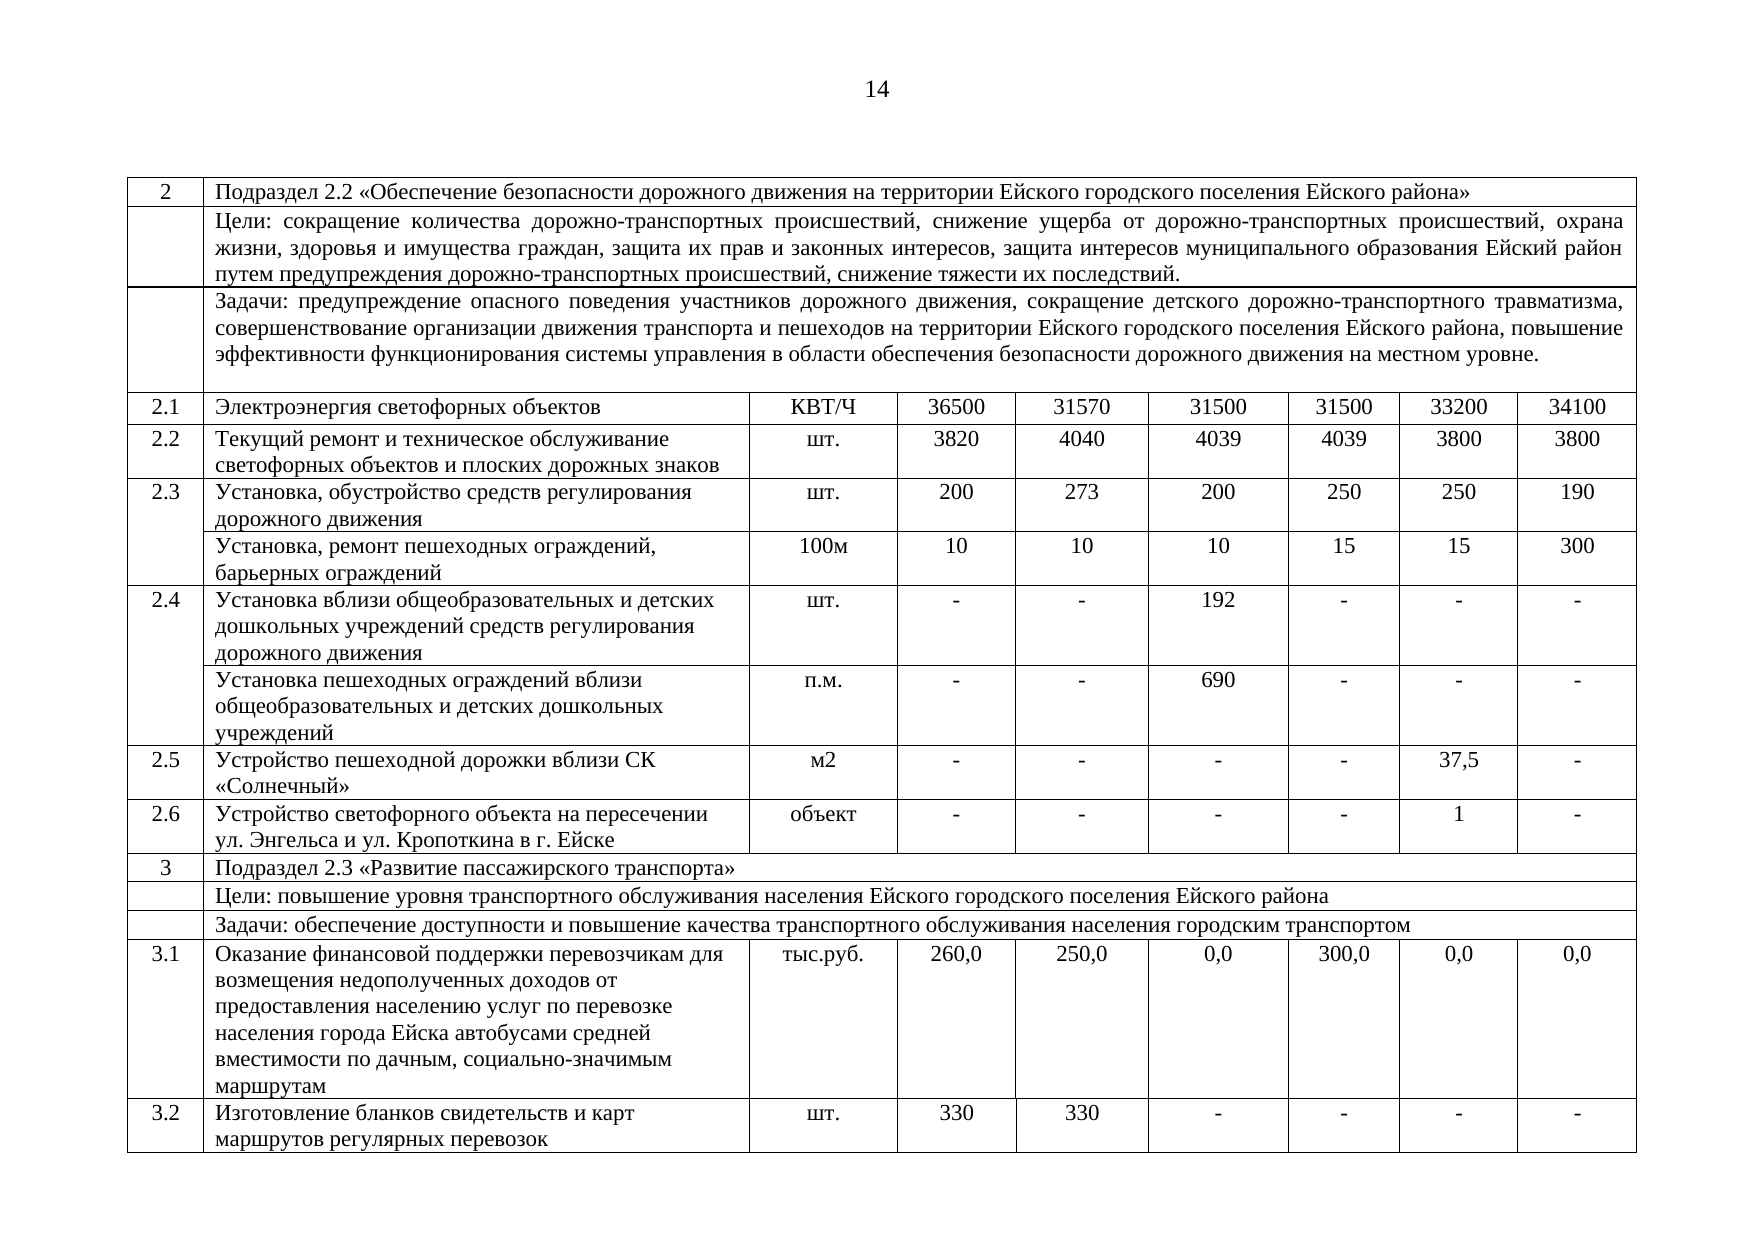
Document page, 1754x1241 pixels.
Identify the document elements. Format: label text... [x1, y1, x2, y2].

table_cell п.м. [750, 666, 897, 745]
table_cell - [1518, 666, 1636, 745]
table_cell м2 [750, 746, 897, 799]
table_cell Установка вблизи общеобразовательных и детских дошкольных учреждений средств регулирования дорожного движения [204, 586, 749, 665]
table_cell шт. [750, 425, 897, 477]
table_cell 34100 [1518, 393, 1636, 424]
table_cell - [1289, 1099, 1399, 1152]
table_cell 4039 [1289, 425, 1399, 477]
table_cell 2 [128, 178, 203, 206]
table_cell - [898, 746, 1015, 799]
table_cell 1 [1400, 800, 1517, 853]
table_cell 3.2 [128, 1099, 203, 1152]
table_cell - [1149, 800, 1288, 853]
table_cell - [1149, 1099, 1288, 1152]
table_cell 10 [898, 532, 1015, 585]
table_cell 15 [1400, 532, 1517, 585]
table_cell 2.4 [128, 586, 203, 745]
table_cell Установка, обустройство средств регулирования дорожного движения [204, 479, 749, 531]
table_cell - [898, 800, 1015, 853]
table_cell 2.6 [128, 800, 203, 853]
table_cell 31500 [1289, 393, 1399, 424]
table_cell - [1016, 746, 1148, 799]
table_cell шт. [750, 479, 897, 531]
table_cell 190 [1518, 479, 1636, 531]
table_cell Оказание финансовой поддержки перевозчикам для возмещения недополученных доходов от предоставления населению услуг по перевозке населения города Ейска автобусами средней вместимости по дачным, социально-значимым маршрутам [204, 940, 749, 1098]
table_cell 15 [1289, 532, 1399, 585]
table_cell 200 [1149, 479, 1288, 531]
table_cell объект [750, 800, 897, 853]
table_cell - [1289, 800, 1399, 853]
table_cell - [1149, 746, 1288, 799]
table_cell 3800 [1518, 425, 1636, 477]
table_cell 2.1 [128, 393, 203, 424]
table_cell 33200 [1400, 393, 1517, 424]
table_cell 100м [750, 532, 897, 585]
table_cell - [1289, 666, 1399, 745]
table_cell 0,0 [1400, 940, 1517, 1098]
table_cell 4040 [1016, 425, 1148, 477]
table_cell [128, 207, 203, 286]
table_cell 36500 [898, 393, 1015, 424]
table_cell 3 [128, 854, 203, 881]
table_cell 330 [898, 1099, 1016, 1152]
table_cell 273 [1016, 479, 1148, 531]
table_cell шт. [750, 586, 897, 665]
table_cell Изготовление бланков свидетельств и карт маршрутов регулярных перевозок [204, 1099, 749, 1152]
table_cell - [1518, 586, 1636, 665]
table_cell Подраздел 2.3 «Развитие пассажирского транспорта» [204, 854, 1636, 881]
table_cell [128, 882, 203, 910]
table_cell 31570 [1016, 393, 1148, 424]
table_cell 31500 [1149, 393, 1288, 424]
table_cell 2.5 [128, 746, 203, 799]
table_cell 250 [1289, 479, 1399, 531]
table_cell 3.1 [128, 940, 203, 1098]
table_cell Установка пешеходных ограждений вблизи общеобразовательных и детских дошкольных учреждений [204, 666, 749, 745]
table_cell Электроэнергия светофорных объектов [204, 393, 749, 424]
table_cell - [1518, 746, 1636, 799]
table_cell 10 [1149, 532, 1288, 585]
table_cell - [898, 586, 1015, 665]
table_cell [128, 911, 203, 939]
table_cell - [1400, 666, 1517, 745]
table_cell Устройство пешеходной дорожки вблизи СК «Солнечный» [204, 746, 749, 799]
table_cell 690 [1149, 666, 1288, 745]
table_cell - [1400, 1099, 1517, 1152]
table_cell 300 [1518, 532, 1636, 585]
table_cell 250,0 [1016, 940, 1148, 1098]
table_cell - [898, 666, 1015, 745]
table_cell Текущий ремонт и техническое обслуживание светофорных объектов и плоских дорожных знаков [204, 425, 749, 477]
table_cell 192 [1149, 586, 1288, 665]
table_cell тыс.руб. [750, 940, 897, 1098]
table_cell 37,5 [1400, 746, 1517, 799]
table_cell Установка, ремонт пешеходных ограждений, барьерных ограждений [204, 532, 749, 585]
table_cell 10 [1016, 532, 1148, 585]
table_cell Цели: сокращение количества дорожно-транспортных происшествий, снижение ущерба от дорожно-транспортных происшествий, охрана жизни, здоровья и имущества граждан, защита их прав и законных интересов, защита интересов муниципального образования Ейский район путем предупреждения дорожно-транспортных происшествий, снижение тяжести их последствий. [204, 207, 1636, 286]
table_cell 0,0 [1149, 940, 1288, 1098]
table_cell 300,0 [1289, 940, 1399, 1098]
table_cell КВТ/Ч [750, 393, 897, 424]
table_cell 250 [1400, 479, 1517, 531]
table_cell Задачи: предупреждение опасного поведения участников дорожного движения, сокращение детского дорожно-транспортного травматизма, совершенствование организации движения транспорта и пешеходов на территории Ейского городского поселения Ейского района, повышение эффективности функционирования системы управления в области обеспечения безопасности дорожного движения на местном уровне. [204, 288, 1636, 392]
table_cell 330 [1017, 1099, 1148, 1152]
table_cell 3820 [898, 425, 1015, 477]
table_cell Подраздел 2.2 «Обеспечение безопасности дорожного движения на территории Ейского городского поселения Ейского района» [204, 178, 1636, 206]
table_cell - [1016, 586, 1148, 665]
table_cell 0,0 [1518, 940, 1636, 1098]
table_cell 2.2 [128, 425, 203, 477]
table_cell 200 [898, 479, 1015, 531]
table_cell - [1289, 746, 1399, 799]
table_cell Устройство светофорного объекта на пересечении ул. Энгельса и ул. Кропоткина в г. Ейске [204, 800, 749, 853]
table_cell 2.3 [128, 479, 203, 585]
table_cell - [1518, 1099, 1636, 1152]
table_cell Цели: повышение уровня транспортного обслуживания населения Ейского городского поселения Ейского района [204, 882, 1636, 910]
table_cell - [1400, 586, 1517, 665]
table_cell 260,0 [898, 940, 1015, 1098]
table_cell шт. [750, 1099, 897, 1152]
table_cell 4039 [1149, 425, 1288, 477]
table_cell - [1016, 800, 1148, 853]
table_cell - [1289, 586, 1399, 665]
table_cell Задачи: обеспечение доступности и повышение качества транспортного обслуживания населения городским транспортом [204, 911, 1636, 939]
table_cell [128, 288, 203, 392]
table_cell 3800 [1400, 425, 1517, 477]
table_cell - [1518, 800, 1636, 853]
table_cell - [1016, 666, 1148, 745]
